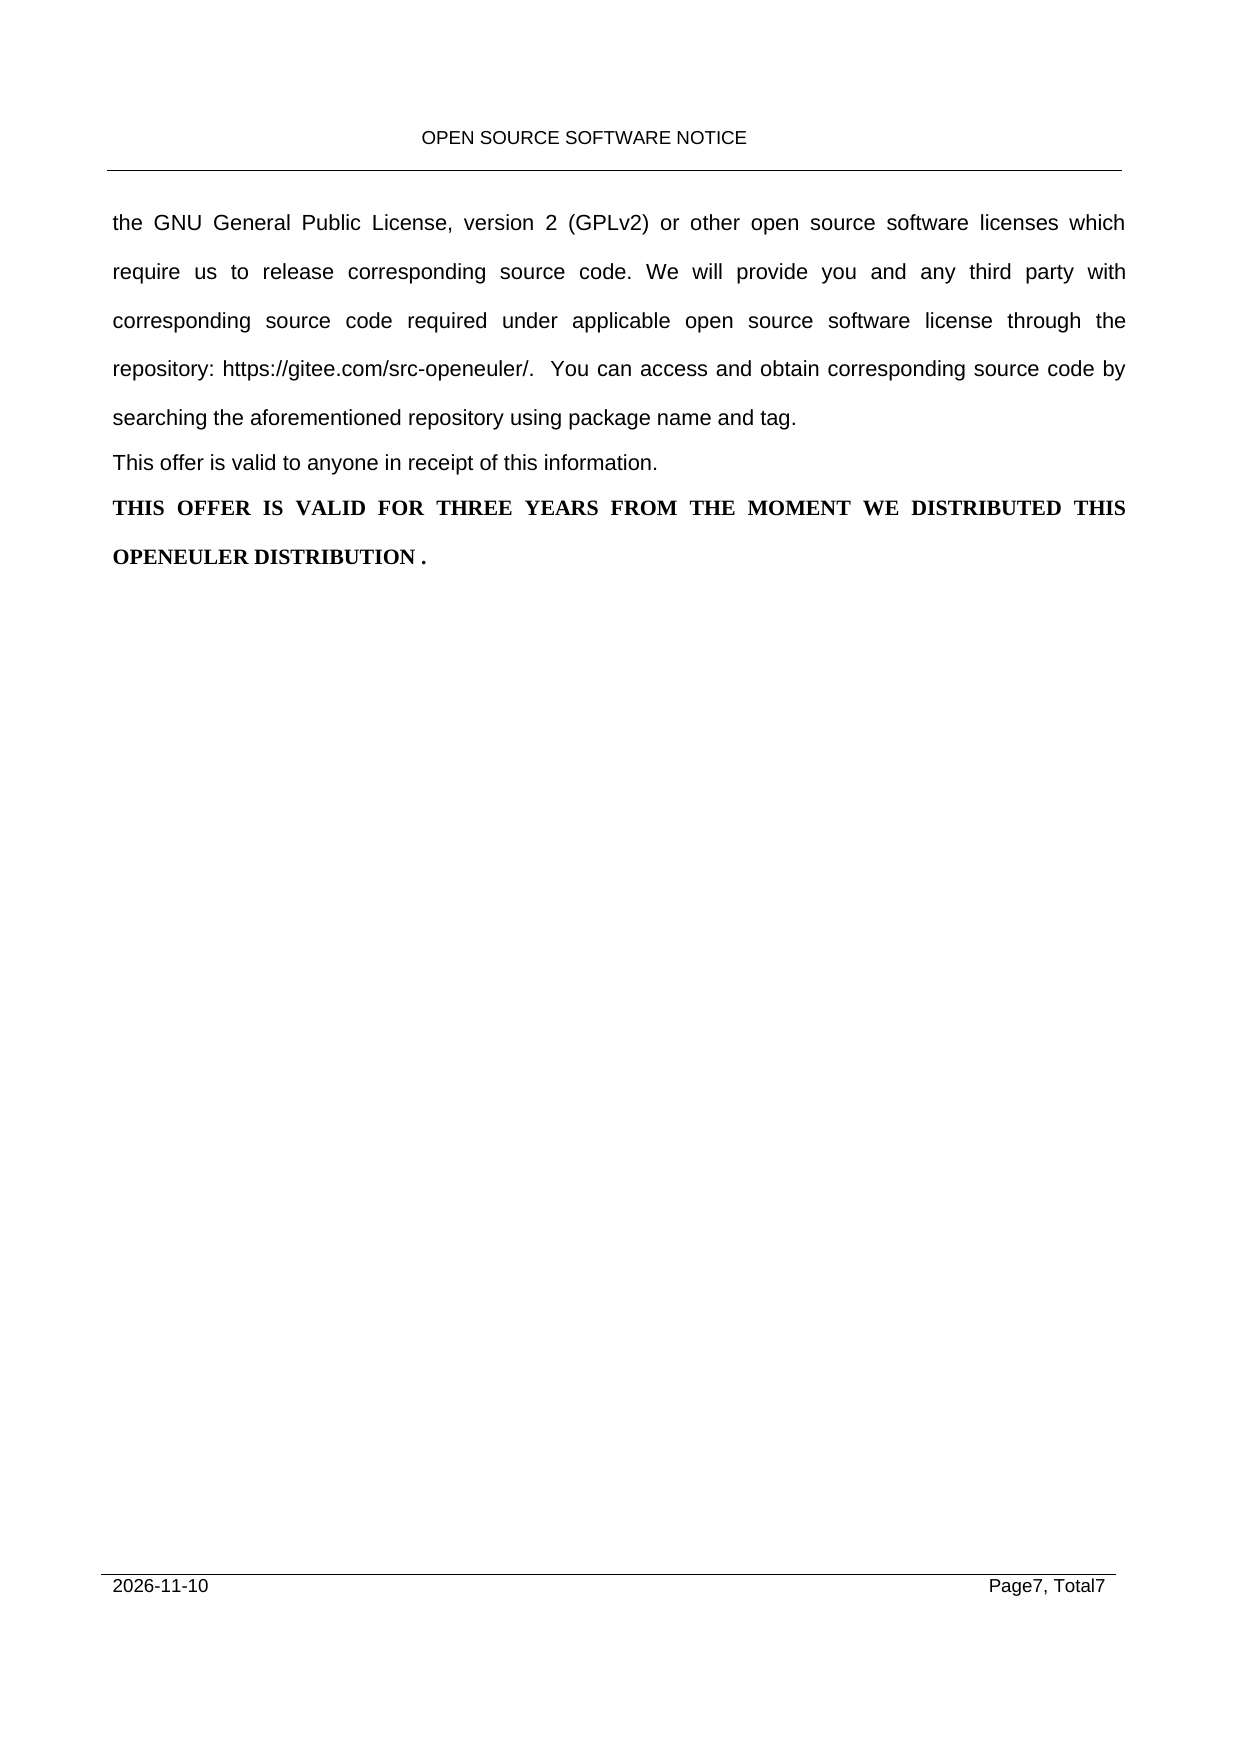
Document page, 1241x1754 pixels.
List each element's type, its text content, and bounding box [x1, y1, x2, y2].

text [112, 206, 1128, 434]
text This offer is valid to anyone in receipt of this information. [112, 446, 1128, 479]
text THIS OFFER IS VALID FOR THREE YEARS FROM THE MOMENT WE DISTRIBUTED THIS OPENEULER DISTRIBUTION . [112, 492, 1128, 573]
